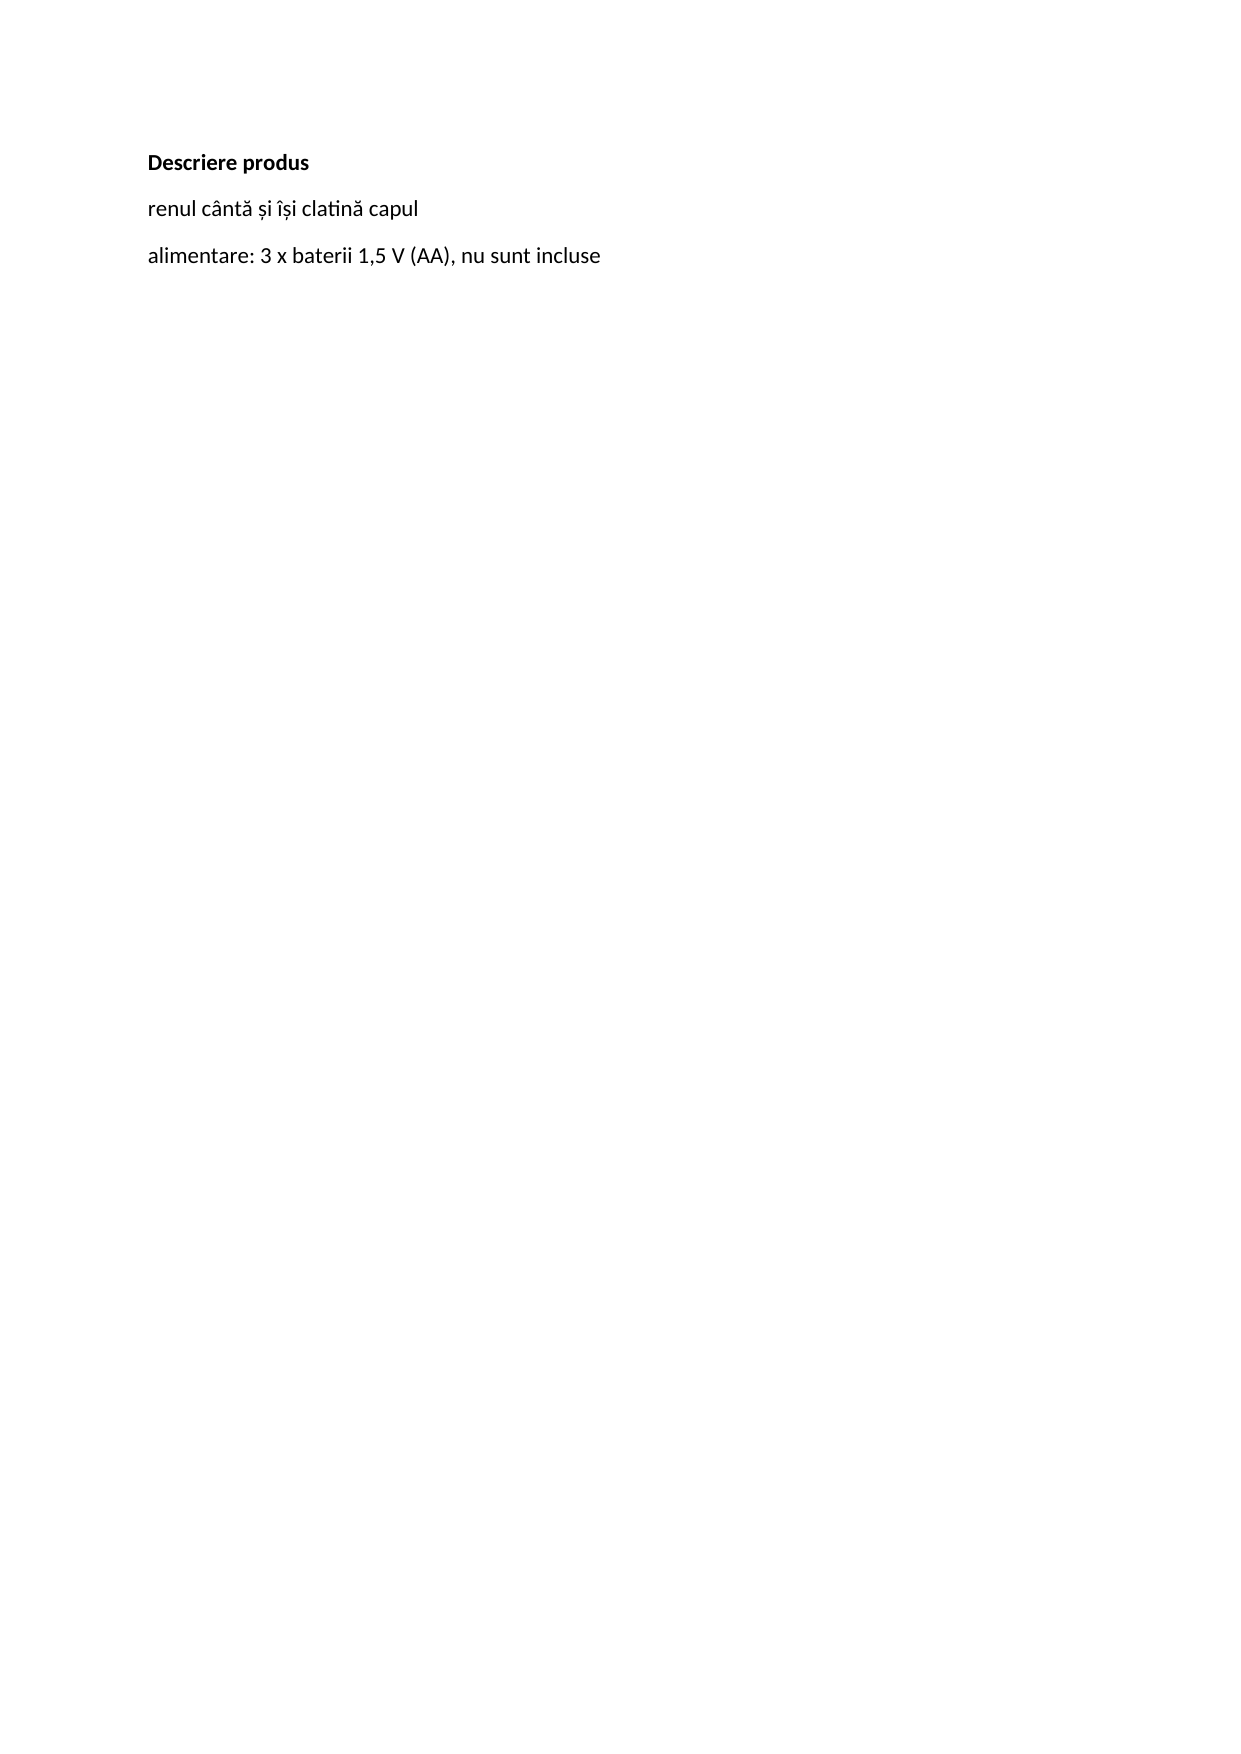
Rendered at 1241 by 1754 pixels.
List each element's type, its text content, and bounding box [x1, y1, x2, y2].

text renul cântă și își clatină capul [148, 194, 1093, 222]
text alimentare: 3 x baterii 1,5 V (AA), nu sunt incluse [148, 241, 1093, 269]
text Descriere produs [148, 148, 1093, 176]
